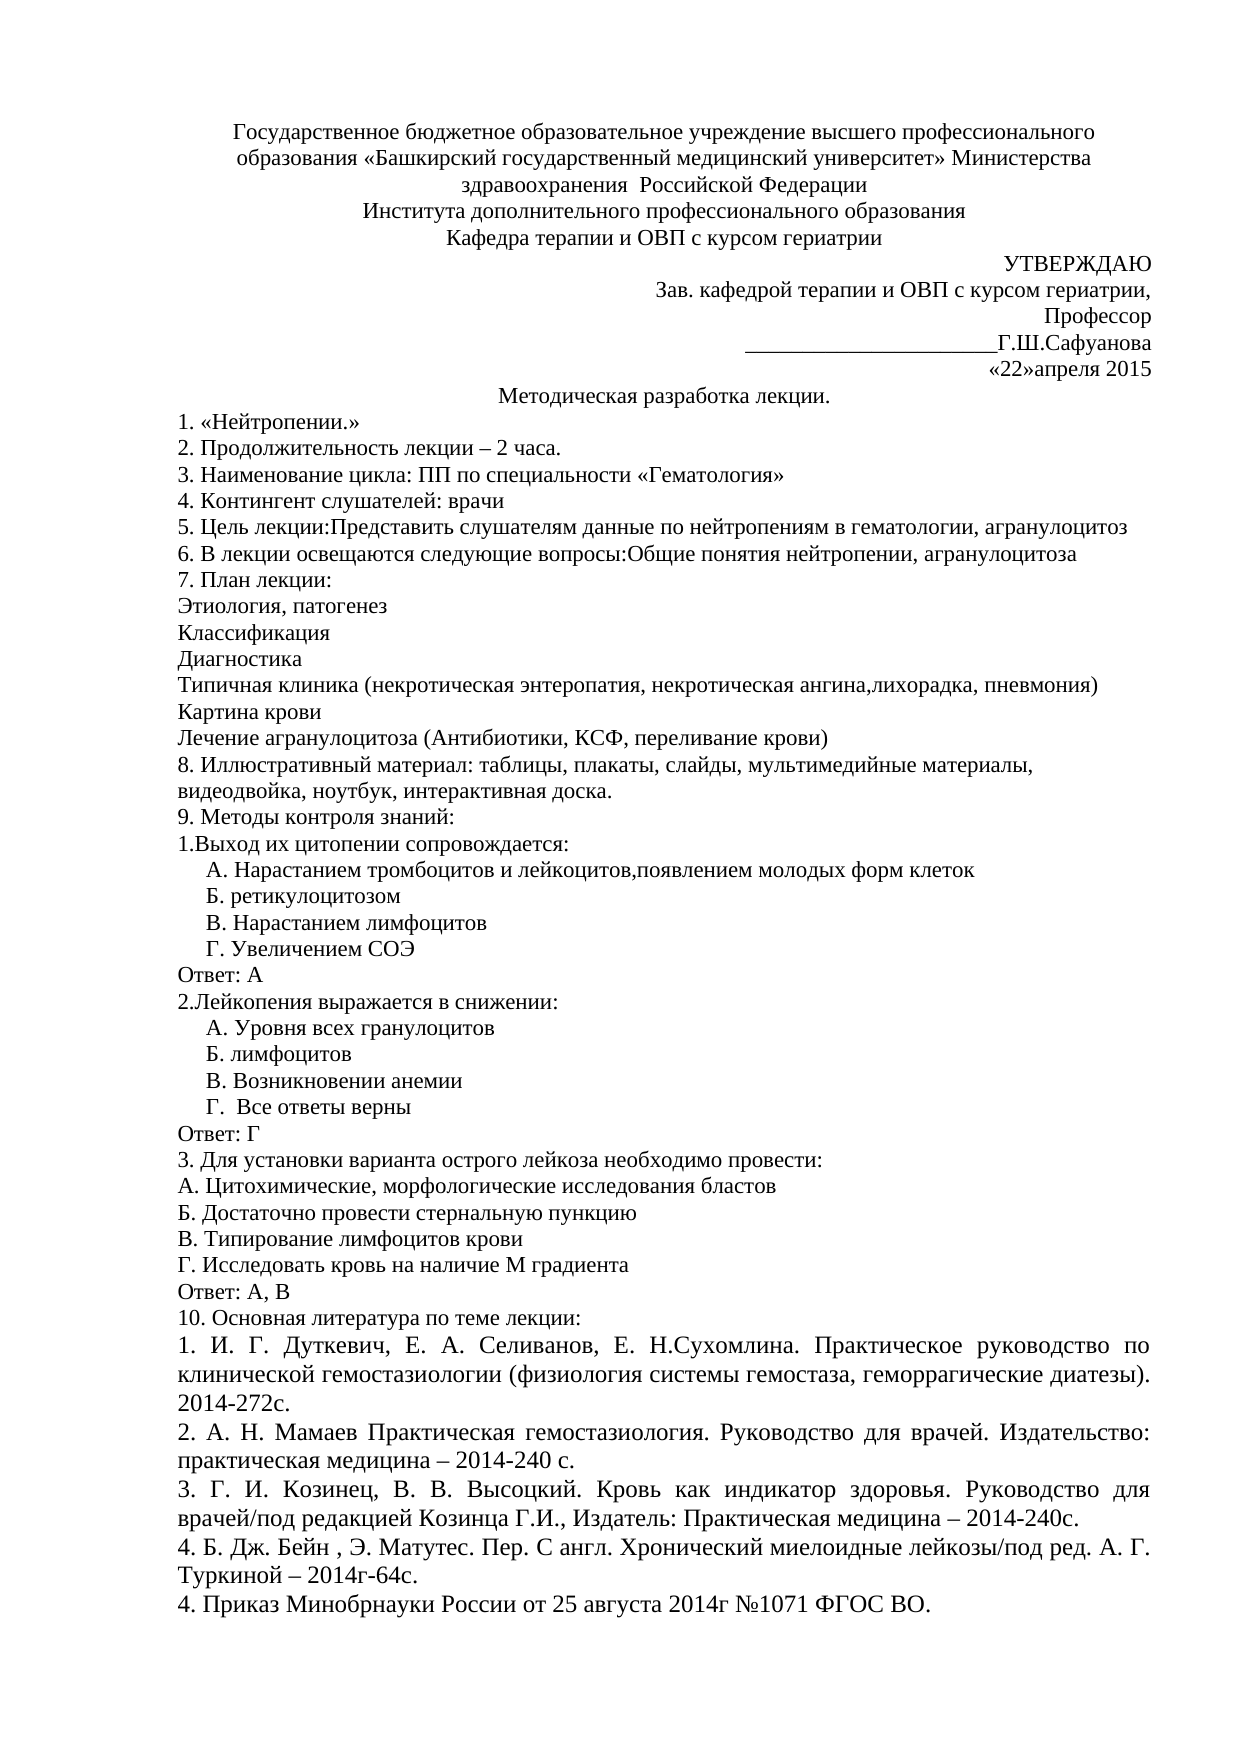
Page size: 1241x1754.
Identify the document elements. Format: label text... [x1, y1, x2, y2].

text Типичная клиника (некротическая энтеропатия, некротическая ангина,лихорадка, пневмония) [177, 672, 1152, 698]
text 2. Продолжительность лекции – 2 часа. [177, 434, 1152, 461]
text 7. План лекции: [177, 566, 1152, 592]
text 9. Методы контроля знаний: [177, 803, 1152, 830]
text Ответ: А [177, 961, 1152, 988]
text Г. Исследовать кровь на наличие М градиента [177, 1251, 1152, 1278]
text 2. А. Н. Мамаев Практическая гемостазиология. Руководство для врачей. Издательство: практическая медицина – 2014-240 с. [177, 1417, 1152, 1474]
text 1. «Нейтропении.» [177, 408, 1152, 434]
text «22»апреля 2015 [177, 355, 1152, 382]
text Этиология, патогенез [177, 592, 1152, 619]
text 8. Иллюстративный материал: таблицы, плакаты, слайды, мультимедийные материалы, видеодвойка, ноутбук, интерактивная доска. [177, 751, 1152, 803]
text А. Цитохимические, морфологические исследования бластов [177, 1172, 1152, 1199]
text 3. Г. И. Козинец, В. В. Высоцкий. Кровь как индикатор здоровья. Руководство для врачей/под редакцией Козинца Г.И., Издатель: Практическая медицина – 2014-240с. [177, 1474, 1152, 1532]
text Б. Достаточно провести стернальную пункцию [177, 1199, 1152, 1225]
text 3. Наименование цикла: ПП по специальности «Гематология» [177, 461, 1152, 487]
text Г. Все ответы верны [177, 1093, 1152, 1119]
text Лечение агранулоцитоза (Антибиотики, КСФ, переливание крови) [177, 724, 1152, 751]
text Профессор [177, 303, 1152, 329]
text 4. Контингент слушателей: врачи [177, 487, 1152, 513]
text Г. Увеличением СОЭ [177, 935, 1152, 961]
text 2.Лейкопения выражается в снижении: [177, 988, 1152, 1014]
text Кафедра терапии и ОВП с курсом гериатрии [177, 223, 1152, 250]
text 4. Б. Дж. Бейн , Э. Матутес. Пер. С англ. Хронический миелоидные лейкозы/под ред. А. Г. Туркиной – 2014г-64с. [177, 1532, 1152, 1589]
text В. Типирование лимфоцитов крови [177, 1225, 1152, 1251]
text Зав. кафедрой терапии и ОВП с курсом гериатрии, [177, 276, 1152, 303]
text 1. И. Г. Дуткевич, Е. А. Селиванов, Е. Н.Сухомлина. Практическое руководство по клинической гемостазиологии (физиология системы гемостаза, геморрагические диатезы). 2014-272с. [177, 1330, 1152, 1417]
text 1.Выход их цитопении сопровождается: [177, 830, 1152, 856]
text 10. Основная литература по теме лекции: [177, 1304, 1152, 1330]
text Диагностика [177, 645, 1152, 672]
text В. Возникновении анемии [177, 1067, 1152, 1093]
text 4. Приказ Минобрнауки России от 25 августа 2014г №1071 ФГОС ВО. [177, 1589, 1152, 1618]
text 5. Цель лекции:Представить слушателям данные по нейтропениям в гематологии, агранулоцитоз [177, 513, 1152, 540]
text А. Уровня всех гранулоцитов [177, 1014, 1152, 1041]
text УТВЕРЖДАЮ [177, 250, 1152, 276]
text Методическая разработка лекции. [177, 382, 1152, 408]
text Ответ: Г [177, 1119, 1152, 1146]
text Государственное бюджетное образовательное учреждение высшего профессионального образования «Башкирский государственный медицинский университет» Министерства здравоохранения Российской Федерации [177, 118, 1152, 197]
text 6. В лекции освещаются следующие вопросы:Общие понятия нейтропении, агранулоцитоза [177, 540, 1152, 566]
text Классификация [177, 619, 1152, 645]
text Картина крови [177, 698, 1152, 724]
text Ответ: А, В [177, 1278, 1152, 1304]
text А. Нарастанием тромбоцитов и лейкоцитов,появлением молодых форм клеток [177, 856, 1152, 882]
text 3. Для установки варианта острого лейкоза необходимо провести: [177, 1146, 1152, 1172]
text Б. ретикулоцитозом [177, 882, 1152, 909]
text Института дополнительного профессионального образования [177, 197, 1152, 223]
text ______________________Г.Ш.Сафуанова [177, 329, 1152, 355]
text Б. лимфоцитов [177, 1041, 1152, 1067]
text В. Нарастанием лимфоцитов [177, 909, 1152, 935]
